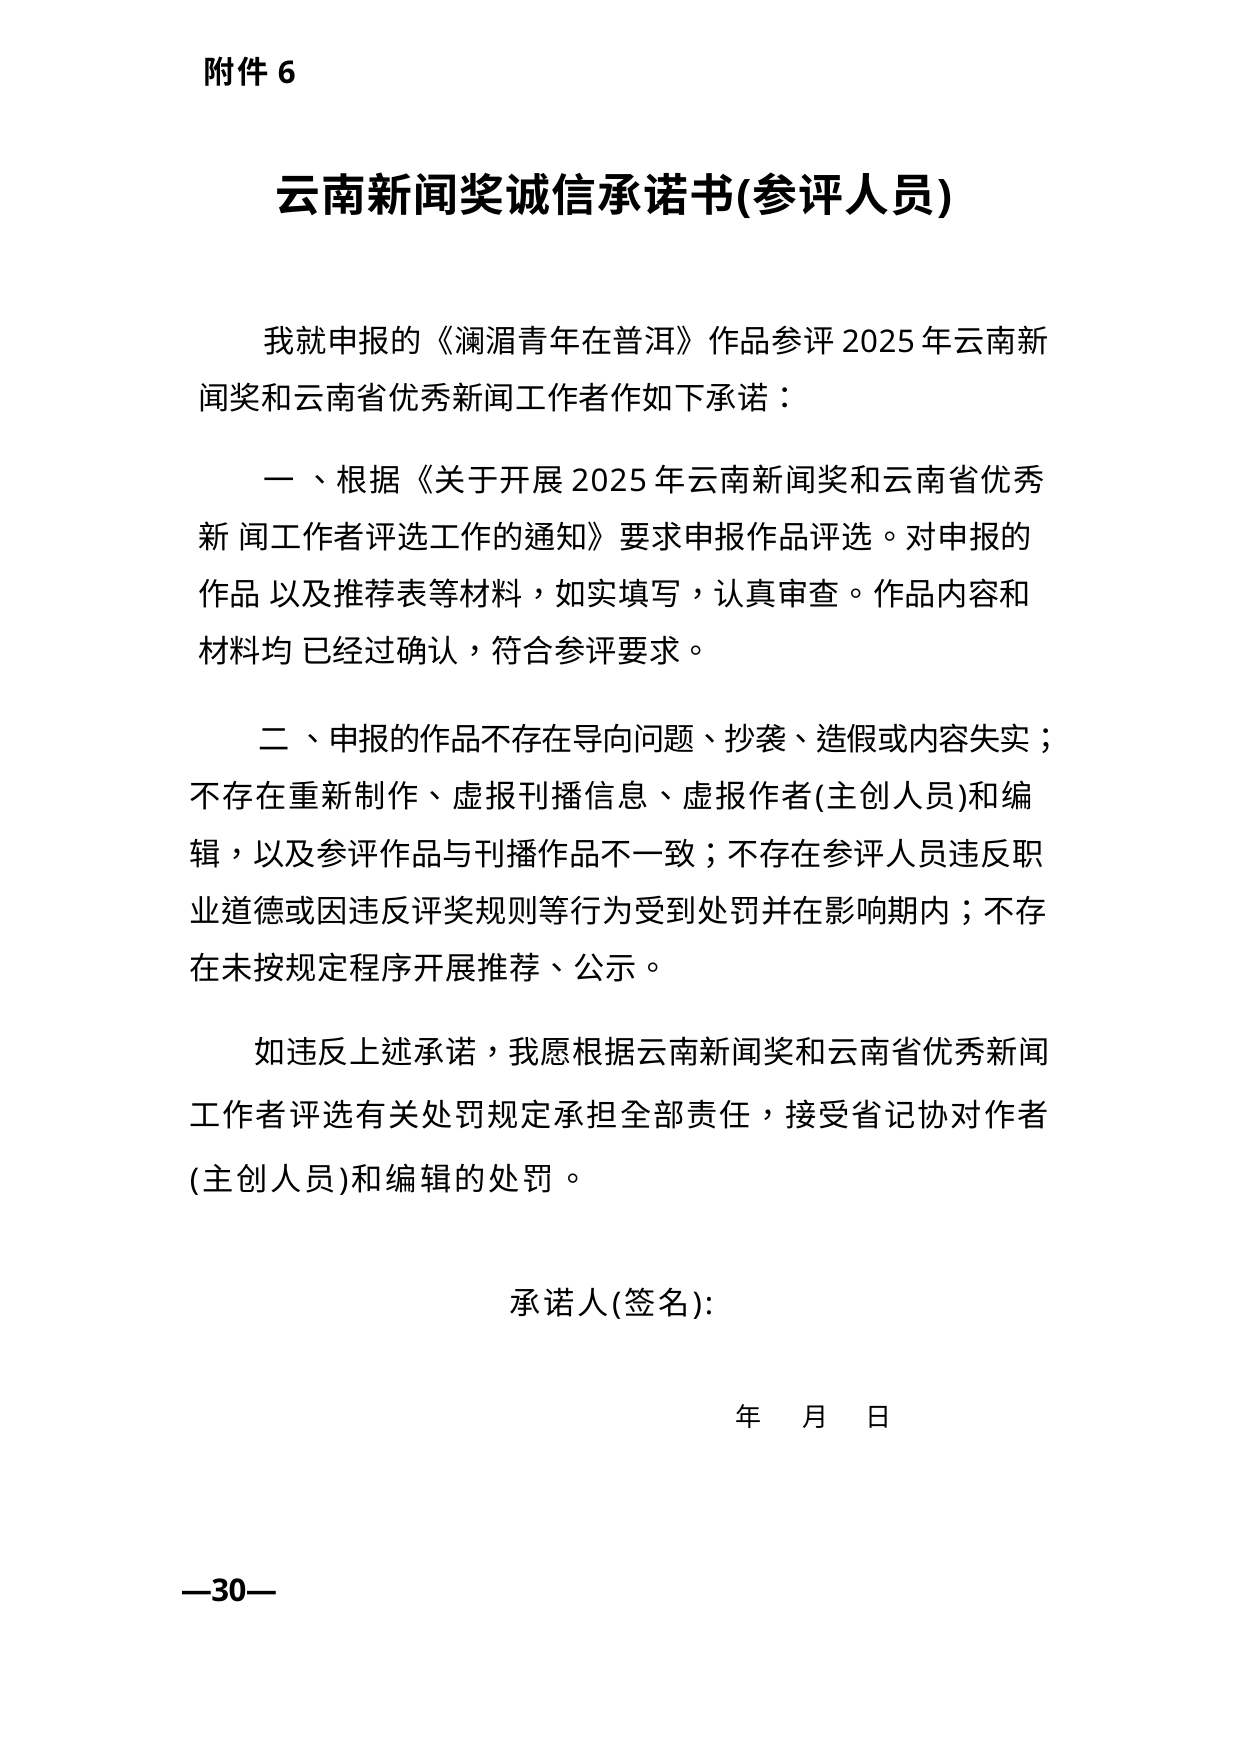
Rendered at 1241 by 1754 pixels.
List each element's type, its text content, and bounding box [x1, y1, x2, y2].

text 云南新闻奖诚信承诺书(参评人员) [276, 167, 1064, 223]
text 二 、申报的作品不存在导向问题、抄袭、造假或内容失实； 不存在重新制作、虚报刊播信息、虚报作者(主创人员)和编 辑，以及参评作品与刊播作品不一致；不存在参评人员违反职 业道德或因违反评奖规则等行为受到处罚并在影响期内；不存 在未按规定程序开展推荐、公示。 [189, 717, 1064, 988]
text 我就申报的《澜湄青年在普洱》作品参评2025年云南新闻奖和云南省优秀新闻工作者作如下承诺： [198, 316, 1058, 418]
text 一 、根据《关于开展2025年云南新闻奖和云南省优秀新 闻工作者评选工作的通知》要求申报作品评选。对申报的作品 以及推荐表等材料，如实填写，认真审查。作品内容和材料均 已经过确认，符合参评要求。 [198, 458, 1058, 672]
text 承诺人(签名): [509, 1283, 1064, 1322]
text 附件6 [203, 52, 1064, 91]
text 年 月 日 [735, 1400, 1064, 1433]
text 如违反上述承诺，我愿根据云南新闻奖和云南省优秀新闻 工作者评选有关处罚规定承担全部责任，接受省记协对作者 (主创人员)和编辑的处罚。 [189, 1030, 1050, 1199]
